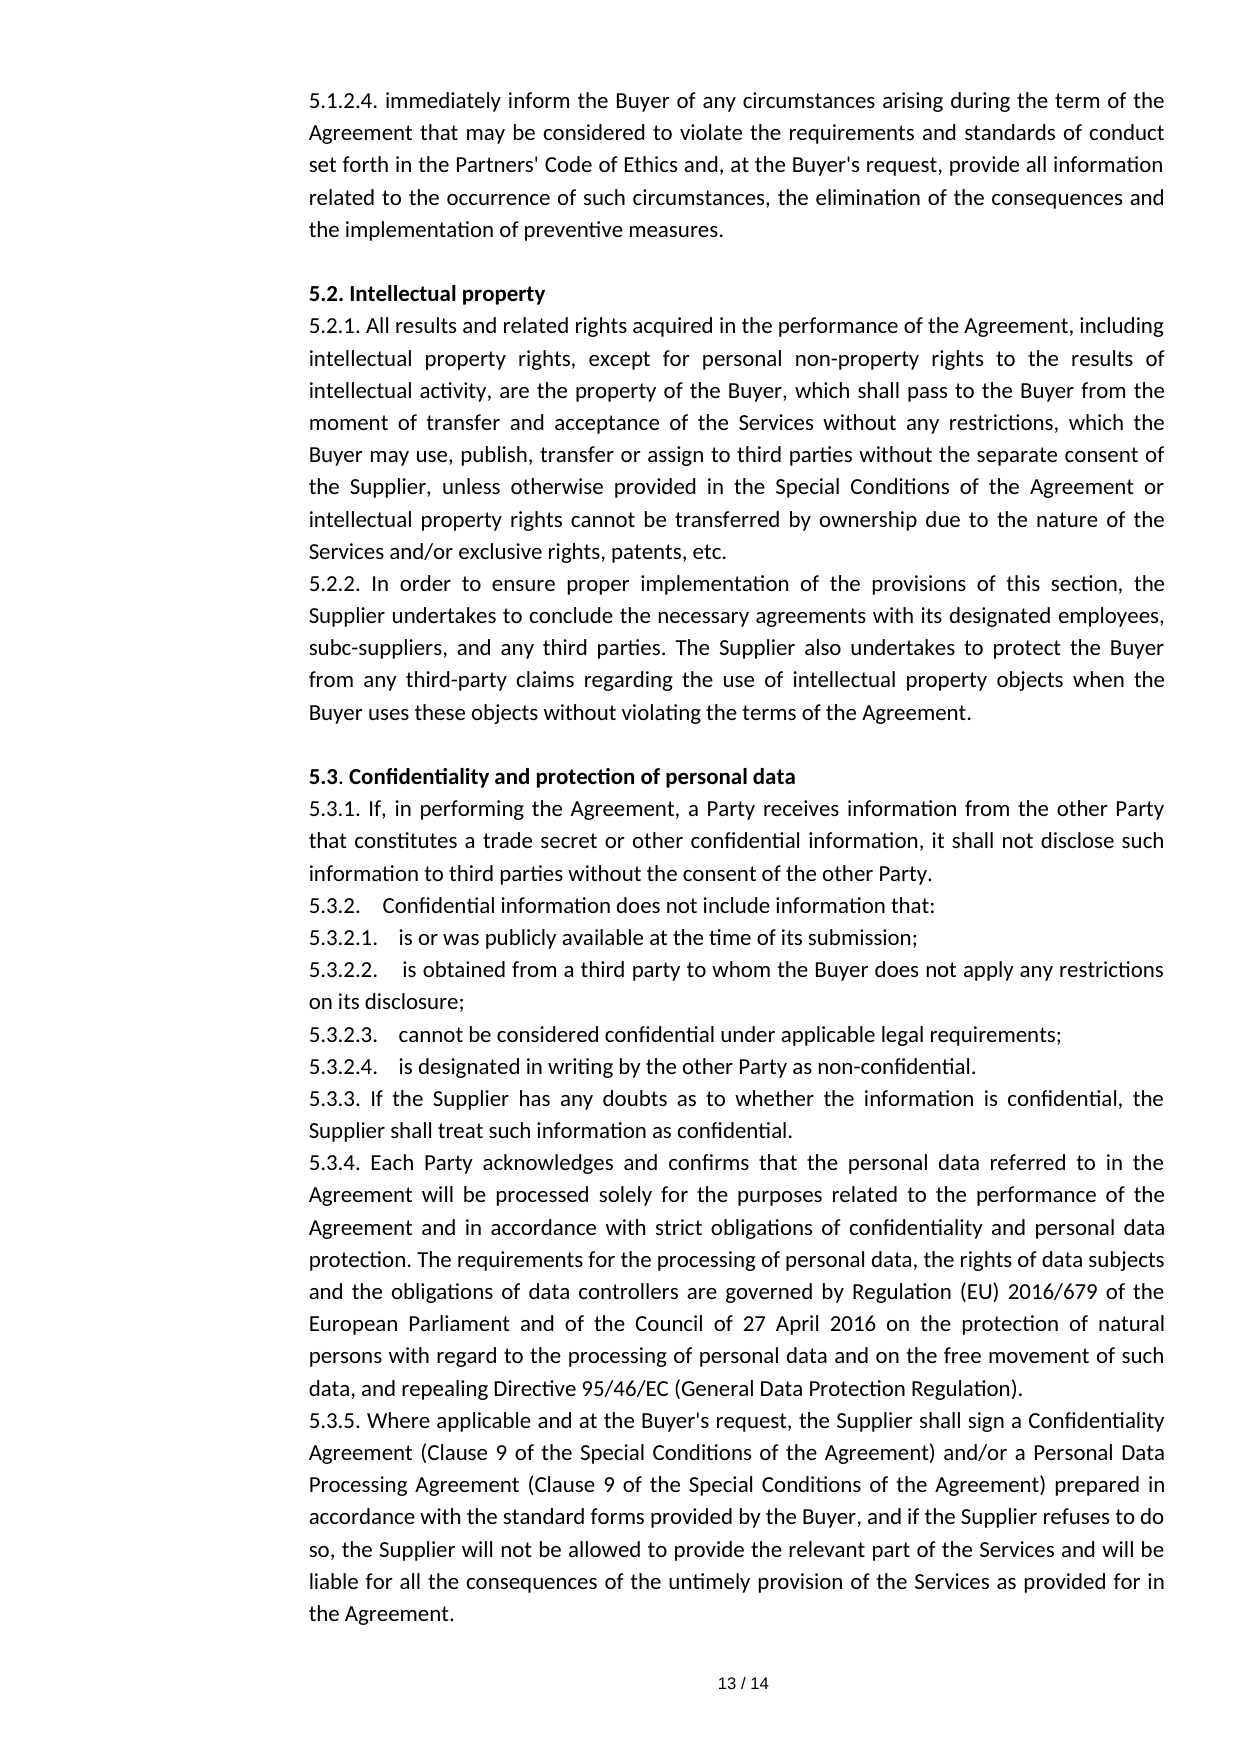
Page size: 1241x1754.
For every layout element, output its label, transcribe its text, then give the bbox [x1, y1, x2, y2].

subtitle 5.3.3. If the Supplier has any doubts as to whether the information is confidential, the Supplier shall treat such information as confidential. [308, 1084, 1167, 1144]
subtitle 5.2.1. All results and related rights acquired in the performance of the Agreement, including intellectual property rights, except for personal non-property rights to the results of intellectual activity, are the property of the Buyer, which shall pass to the Buyer from the moment of transfer and acceptance of the Services without any restrictions, which the Buyer may use, publish, transfer or assign to third parties without the separate consent of the Supplier, unless otherwise provided in the Special Conditions of the Agreement or intellectual property rights cannot be transferred by ownership due to the nature of the Services and/or exclusive rights, patents, etc. [308, 312, 1167, 565]
subtitle 5.3.4. Each Party acknowledges and confirms that the personal data referred to in the Agreement will be processed solely for the purposes related to the performance of the Agreement and in accordance with strict obligations of confidentiality and personal data protection. The requirements for the processing of personal data, the rights of data subjects and the obligations of data controllers are governed by Regulation (EU) 2016/679 of the European Parliament and of the Council of 27 April 2016 on the protection of natural persons with regard to the processing of personal data and on the free movement of such data, and repealing Directive 95/46/EC (General Data Protection Regulation). [308, 1148, 1167, 1402]
subtitle 5.3.1. If, in performing the Agreement, a Party receives information from the other Party that constitutes a trade secret or other confidential information, it shall not disclose such information to third parties without the consent of the other Party. [308, 794, 1167, 887]
subtitle 5.3. Confidentiality and protection of personal data [308, 762, 1167, 790]
subtitle 5.3.5. Where applicable and at the Buyer's request, the Supplier shall sign a Confidentiality Agreement (Clause 9 of the Special Conditions of the Agreement) and/or a Personal Data Processing Agreement (Clause 9 of the Special Conditions of the Agreement) prepared in accordance with the standard forms provided by the Buyer, and if the Supplier refuses to do so, the Supplier will not be allowed to provide the relevant part of the Services and will be liable for all the consequences of the untimely provision of the Services as provided for in the Agreement. [308, 1406, 1167, 1627]
subtitle 5.2. Intellectual property [308, 279, 1167, 307]
text 5.1.2.4. immediately inform the Buyer of any circumstances arising during the term of the Agreement that may be considered to violate the requirements and standards of conduct set forth in the Partners' Code of Ethics and, at the Buyer's request, provide all information related to the occurrence of such circumstances, the elimination of the consequences and the implementation of preventive measures. [308, 86, 1167, 243]
subtitle 5.3.2.4. is designated in writing by the other Party as non-confidential. [308, 1052, 1167, 1080]
subtitle 5.3.2.3. cannot be considered confidential under applicable legal requirements; [308, 1020, 1167, 1048]
subtitle 5.3.2.1. is or was publicly available at the time of its submission; [308, 923, 1167, 951]
subtitle 5.3.2.2. is obtained from a third party to whom the Buyer does not apply any restrictions on its disclosure; [308, 955, 1167, 1016]
subtitle 5.3.2. Confidential information does not include information that: [308, 891, 1167, 919]
subtitle 5.2.2. In order to ensure proper implementation of the provisions of this section, the Supplier undertakes to conclude the necessary agreements with its designated employees, subc-suppliers, and any third parties. The Supplier also undertakes to protect the Buyer from any third-party claims regarding the use of intellectual property objects when the Buyer uses these objects without violating the terms of the Agreement. [308, 569, 1167, 726]
